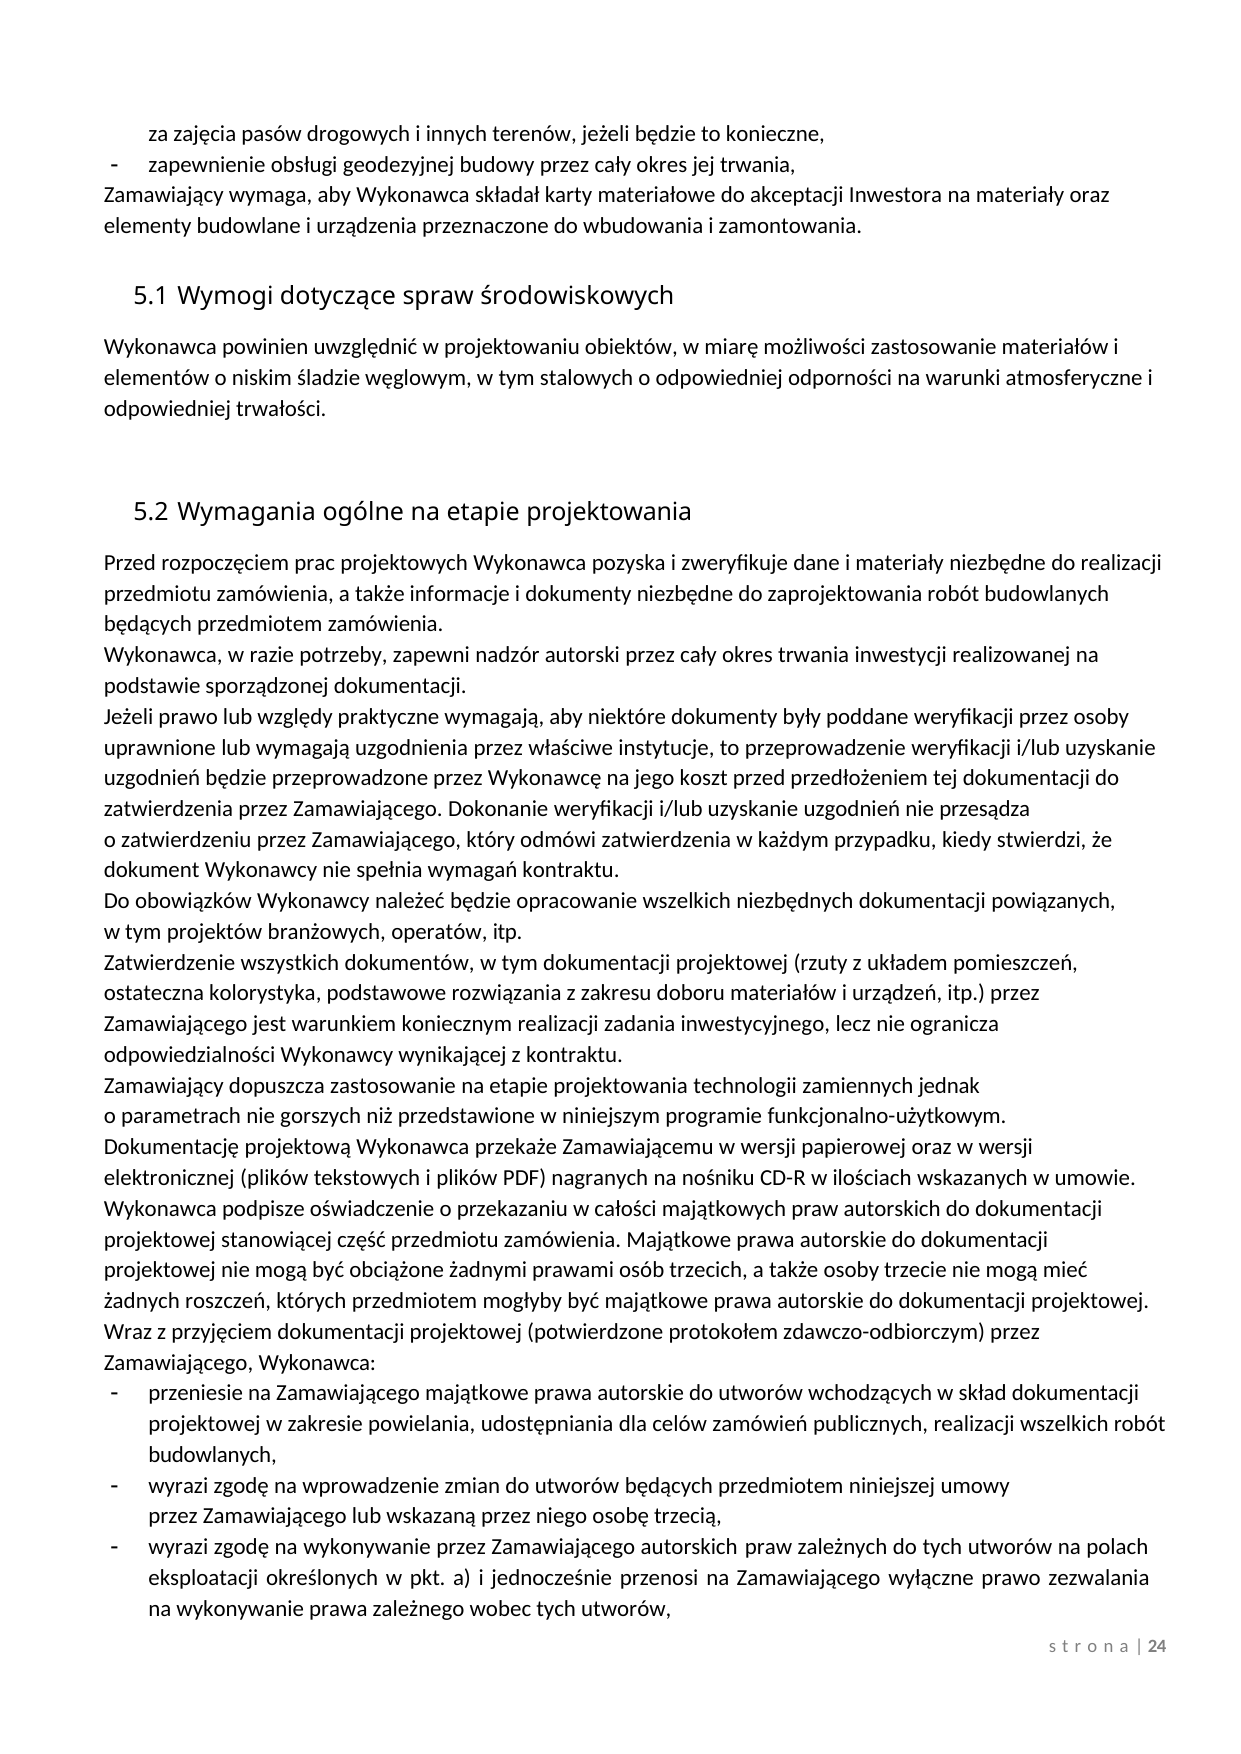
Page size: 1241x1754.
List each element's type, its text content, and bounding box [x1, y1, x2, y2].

text Jeżeli prawo lub względy praktyczne wymagają, aby niektóre dokumenty były poddane weryfikacji przez osoby uprawnione lub wymagają uzgodnienia przez właściwe instytucje, to przeprowadzenie weryfikacji i/lub uzyskanie uzgodnień będzie przeprowadzone przez Wykonawcę na jego koszt przed przedłożeniem tej dokumentacji do [103, 702, 1178, 791]
subtitle Wymagania ogólne na etapie projektowania [133, 493, 1178, 527]
text Dokumentację projektową Wykonawca przekaże Zamawiającemu w wersji papierowej oraz w wersji [103, 1132, 1178, 1160]
text Zamawiającego jest warunkiem koniecznym realizacji zadania inwestycyjnego, lecz nie ogranicza odpowiedzialności Wykonawcy wynikającej z kontraktu. [103, 1009, 1156, 1068]
list przeniesie na Zamawiającego majątkowe prawa autorskie do utworów wchodzących w skład dokumentacji projektowej w zakresie powielania, udostępniania dla celów zamówień publicznych, realizacji wszelkich robót budowlanych, [110, 1378, 1166, 1468]
text będących przedmiotem zamówienia. [103, 609, 1178, 637]
text Wykonawca powinien uwzględnić w projektowaniu obiektów, w miarę możliwości zastosowanie materiałów i elementów o niskim śladzie węglowym, w tym stalowych o odpowiedniej odporności na warunki atmosferyczne i odpowiedniej trwałości. [103, 332, 1178, 422]
text w tym projektów branżowych, operatów, itp. [103, 917, 1178, 945]
text zatwierdzenia przez Zamawiającego. Dokonanie weryfikacji i/lub uzyskanie uzgodnień nie przesądza [103, 794, 1178, 822]
text projektowej nie mogą być obciążone żadnymi prawami osób trzecich, a także osoby trzecie nie mogą mieć żadnych roszczeń, których przedmiotem mogłyby być majątkowe prawa autorskie do dokumentacji projektowej. Wraz z przyjęciem dokumentacji projektowej (potwierdzone protokołem zdawczo-odbiorczym) przez [103, 1255, 1156, 1345]
subtitle Wymogi dotyczące spraw środowiskowych [133, 277, 1178, 311]
text elektronicznej (plików tekstowych i plików PDF) nagranych na nośniku CD-R w ilościach wskazanych w umowie. Wykonawca podpisze oświadczenie o przekazaniu w całości majątkowych praw autorskich do dokumentacji projektowej stanowiącej część przedmiotu zamówienia. Majątkowe prawa autorskie do dokumentacji [103, 1163, 1178, 1253]
text Zatwierdzenie wszystkich dokumentów, w tym dokumentacji projektowej (rzuty z układem pomieszczeń, ostateczna kolorystyka, podstawowe rozwiązania z zakresu doboru materiałów i urządzeń, itp.) przez [103, 948, 1156, 1007]
list zapewnienie obsługi geodezyjnej budowy przez cały okres jej trwania, [110, 150, 1178, 178]
text Zamawiający dopuszcza zastosowanie na etapie projektowania technologii zamiennych jednak [103, 1071, 1178, 1099]
text Do obowiązków Wykonawcy należeć będzie opracowanie wszelkich niezbędnych dokumentacji powiązanych, [103, 886, 1178, 914]
text Zamawiający wymaga, aby Wykonawca składał karty materiałowe do akceptacji Inwestora na materiały oraz elementy budowlane i urządzenia przeznaczone do wbudowania i zamontowania. [103, 180, 1178, 239]
text Wykonawca, w razie potrzeby, zapewni nadzór autorski przez cały okres trwania inwestycji realizowanej na podstawie sporządzonej dokumentacji. [103, 641, 1178, 699]
list wyrazi zgodę na wprowadzenie zmian do utworów będących przedmiotem niniejszej umowy przez Zamawiającego lub wskazaną przez niego osobę trzecią, [110, 1471, 1064, 1529]
text Zamawiającego, Wykonawca: [103, 1348, 1178, 1376]
text o zatwierdzeniu przez Zamawiającego, który odmówi zatwierdzenia w każdym przypadku, kiedy stwierdzi, że dokument Wykonawcy nie spełnia wymagań kontraktu. [103, 825, 1178, 883]
list wyrazi zgodę na wykonywanie przez Zamawiającego autorskich praw zależnych do tych utworów na polach eksploatacji określonych w pkt. a) i jednocześnie przenosi na Zamawiającego wyłączne prawo zezwalania na wykonywanie prawa zależnego wobec tych utworów, [110, 1532, 1150, 1622]
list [110, 119, 1121, 147]
text o parametrach nie gorszych niż przedstawione w niniejszym programie funkcjonalno-użytkowym. [103, 1102, 1178, 1129]
text Przed rozpoczęciem prac projektowych Wykonawca pozyska i zweryfikuje dane i materiały niezbędne do realizacji przedmiotu zamówienia, a także informacje i dokumenty niezbędne do zaprojektowania robót budowlanych [103, 548, 1178, 607]
